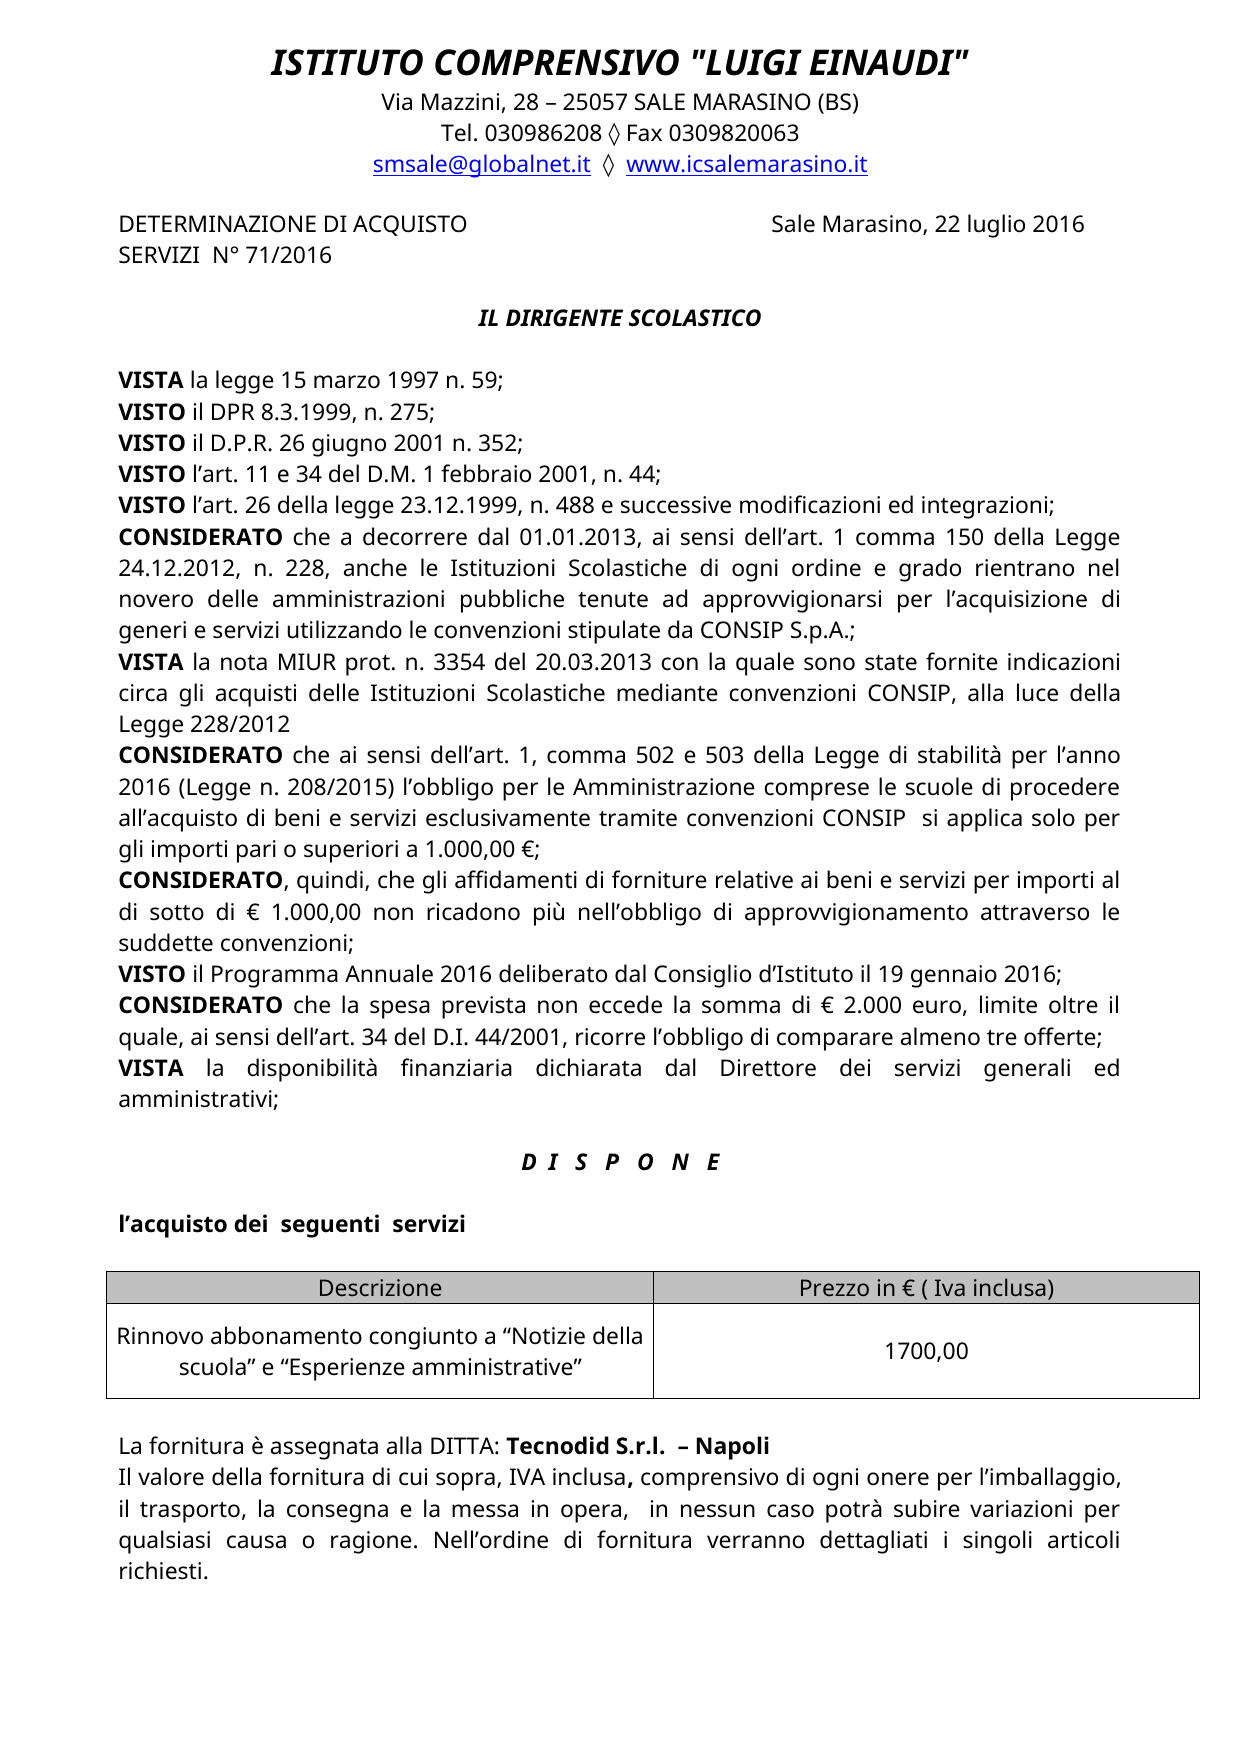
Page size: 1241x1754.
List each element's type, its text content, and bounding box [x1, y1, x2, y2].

text l’acquisto dei seguenti servizi [118, 1208, 1122, 1239]
text VISTA la disponibilità finanziaria dichiarata dal Direttore dei servizi generali ed amministrativi; [118, 1052, 1122, 1114]
text ISTITUTO COMPRENSIVO "LUIGI EINAUDI" [118, 37, 1122, 86]
text VISTA la nota MIUR prot. n. 3354 del 20.03.2013 con la quale sono state fornite indicazioni circa gli acquisti delle Istituzioni Scolastiche mediante convenzioni CONSIP, alla luce della Legge 228/2012 [118, 646, 1122, 739]
text SERVIZI N° 71/2016 [118, 239, 1122, 271]
text VISTO l’art. 26 della legge 23.12.1999, n. 488 e successive modificazioni ed integrazioni; [118, 489, 1122, 521]
text VISTA la legge 15 marzo 1997 n. 59; [118, 364, 1122, 396]
text CONSIDERATO che ai sensi dell’art. 1, comma 502 e 503 della Legge di stabilità per l’anno 2016 (Legge n. 208/2015) l’obbligo per le Amministrazione comprese le scuole di procedere all’acquisto di beni e servizi esclusivamente tramite convenzioni CONSIP si applica solo per gli importi pari o superiori a 1.000,00 €; [118, 739, 1122, 864]
text Tel. 030986208 ◊ Fax 0309820063 [118, 117, 1122, 148]
text D I S P O N E [118, 1146, 1122, 1177]
text CONSIDERATO che la spesa prevista non eccede la somma di € 2.000 euro, limite oltre il quale, ai sensi dell’art. 34 del D.I. 44/2001, ricorre l’obbligo di comparare almeno tre offerte; [118, 989, 1122, 1052]
table_cell Rinnovo abbonamento congiunto a “Notizie della scuola” e “Esperienze amministrative” [107, 1304, 653, 1398]
text DETERMINAZIONE DI ACQUISTO Sale Marasino, 22 luglio 2016 [118, 208, 1122, 239]
text VISTO il D.P.R. 26 giugno 2001 n. 352; [118, 427, 1122, 458]
text CONSIDERATO, quindi, che gli affidamenti di forniture relative ai beni e servizi per importi al di sotto di € 1.000,00 non ricadono più nell’obbligo di approvvigionamento attraverso le suddette convenzioni; [118, 864, 1122, 958]
text Via Mazzini, 28 – 25057 SALE MARASINO (BS) [118, 86, 1122, 117]
text VISTO l’art. 11 e 34 del D.M. 1 febbraio 2001, n. 44; [118, 458, 1122, 489]
table_cell 1700,00 [654, 1304, 1199, 1398]
text VISTO il Programma Annuale 2016 deliberato dal Consiglio d’Istituto il 19 gennaio 2016; [118, 958, 1122, 989]
text IL DIRIGENTE SCOLASTICO [118, 302, 1122, 333]
text La fornitura è assegnata alla DITTA: Tecnodid S.r.l. – Napoli [118, 1430, 1122, 1461]
text CONSIDERATO che a decorrere dal 01.01.2013, ai sensi dell’art. 1 comma 150 della Legge 24.12.2012, n. 228, anche le Istituzioni Scolastiche di ogni ordine e grado rientrano nel novero delle amministrazioni pubbliche tenute ad approvvigionarsi per l’acquisizione di generi e servizi utilizzando le convenzioni stipulate da CONSIP S.p.A.; [118, 521, 1122, 646]
table_header Descrizione [107, 1272, 653, 1303]
text Il valore della fornitura di cui sopra, IVA inclusa, comprensivo di ogni onere per l’imballaggio, il trasporto, la consegna e la messa in opera, in nessun caso potrà subire variazioni per qualsiasi causa o ragione. Nell’ordine di fornitura verranno dettagliati i singoli articoli richiesti. [118, 1461, 1122, 1586]
table_header Prezzo in € ( Iva inclusa) [654, 1272, 1199, 1303]
text smsale@globalnet.it ◊ www.icsalemarasino.it [118, 148, 1122, 179]
text VISTO il DPR 8.3.1999, n. 275; [118, 396, 1122, 427]
